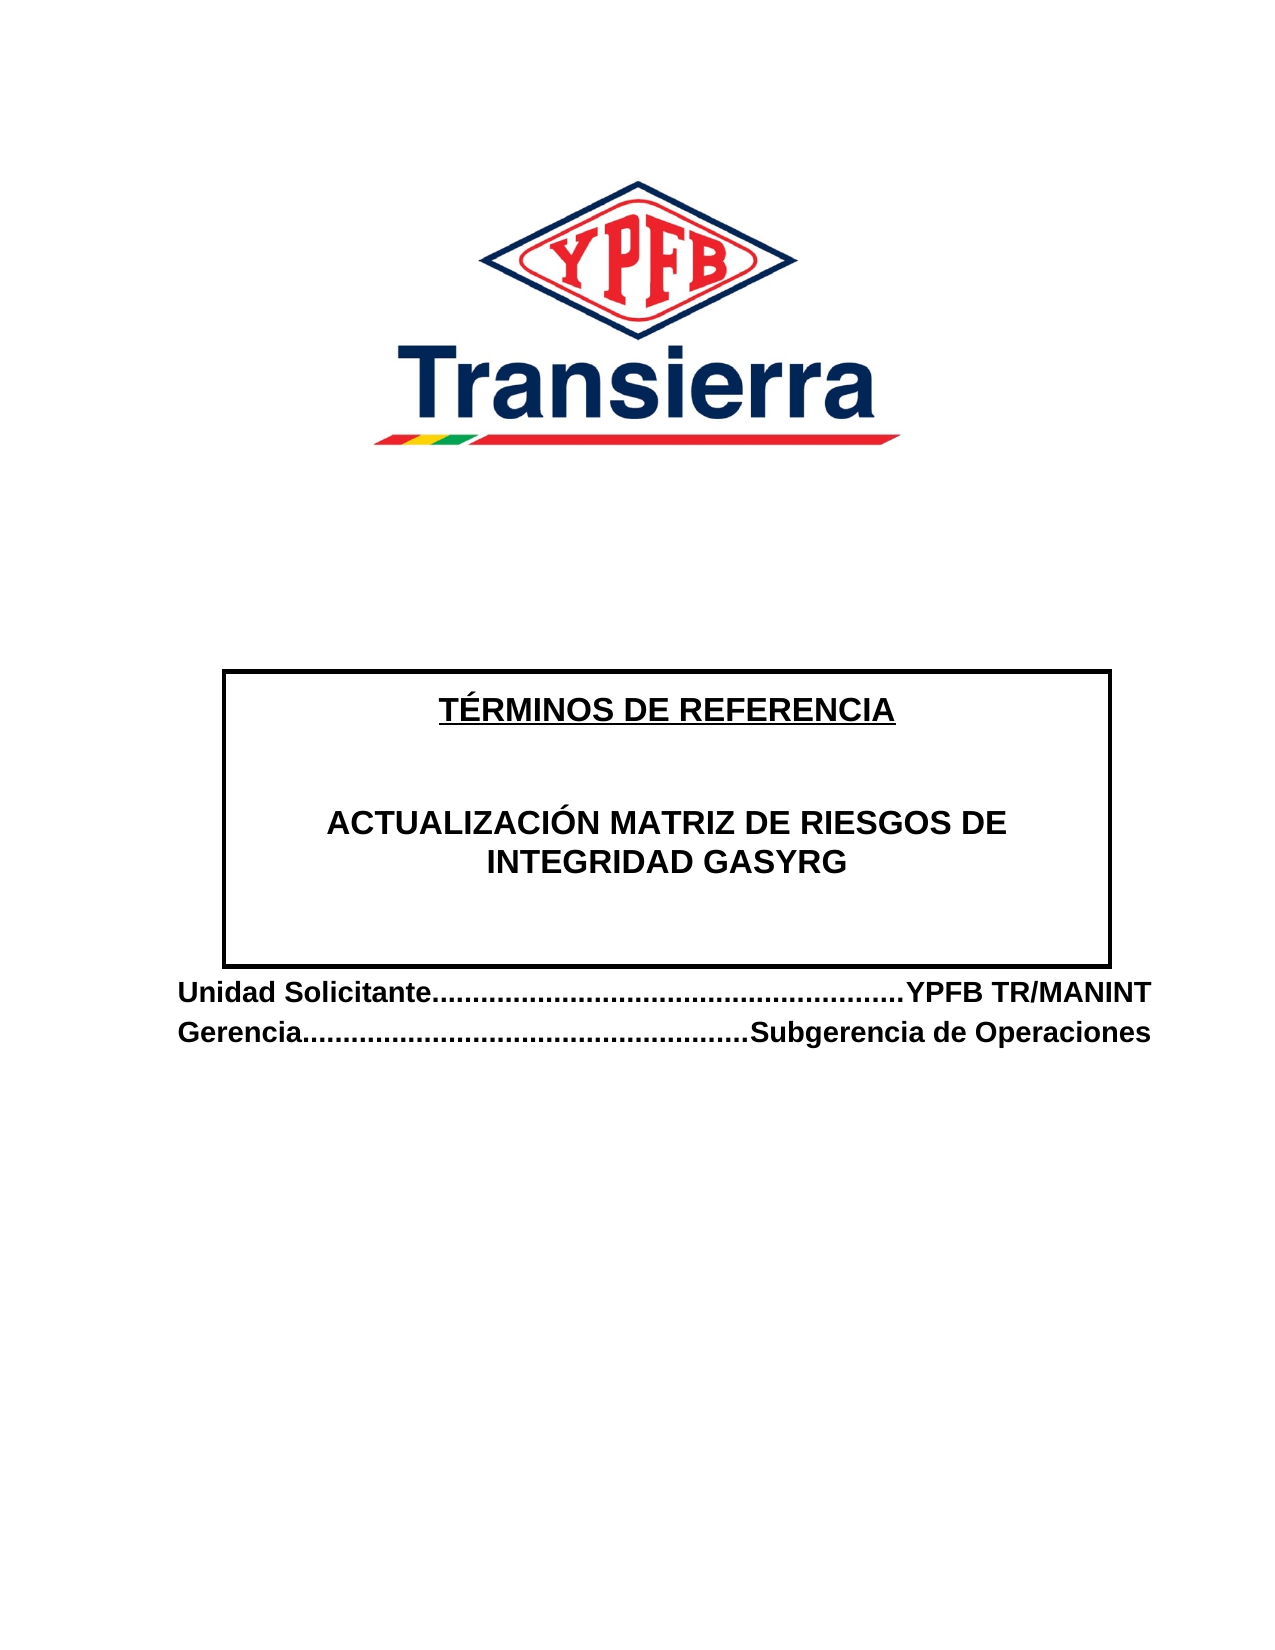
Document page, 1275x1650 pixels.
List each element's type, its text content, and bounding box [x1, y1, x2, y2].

subtitle Gerencia Subgerencia de Operaciones [177, 1015, 1157, 1049]
picture [371, 177, 904, 449]
subtitle Unidad Solicitante YPFB TR/MANINT [177, 660, 1157, 1009]
